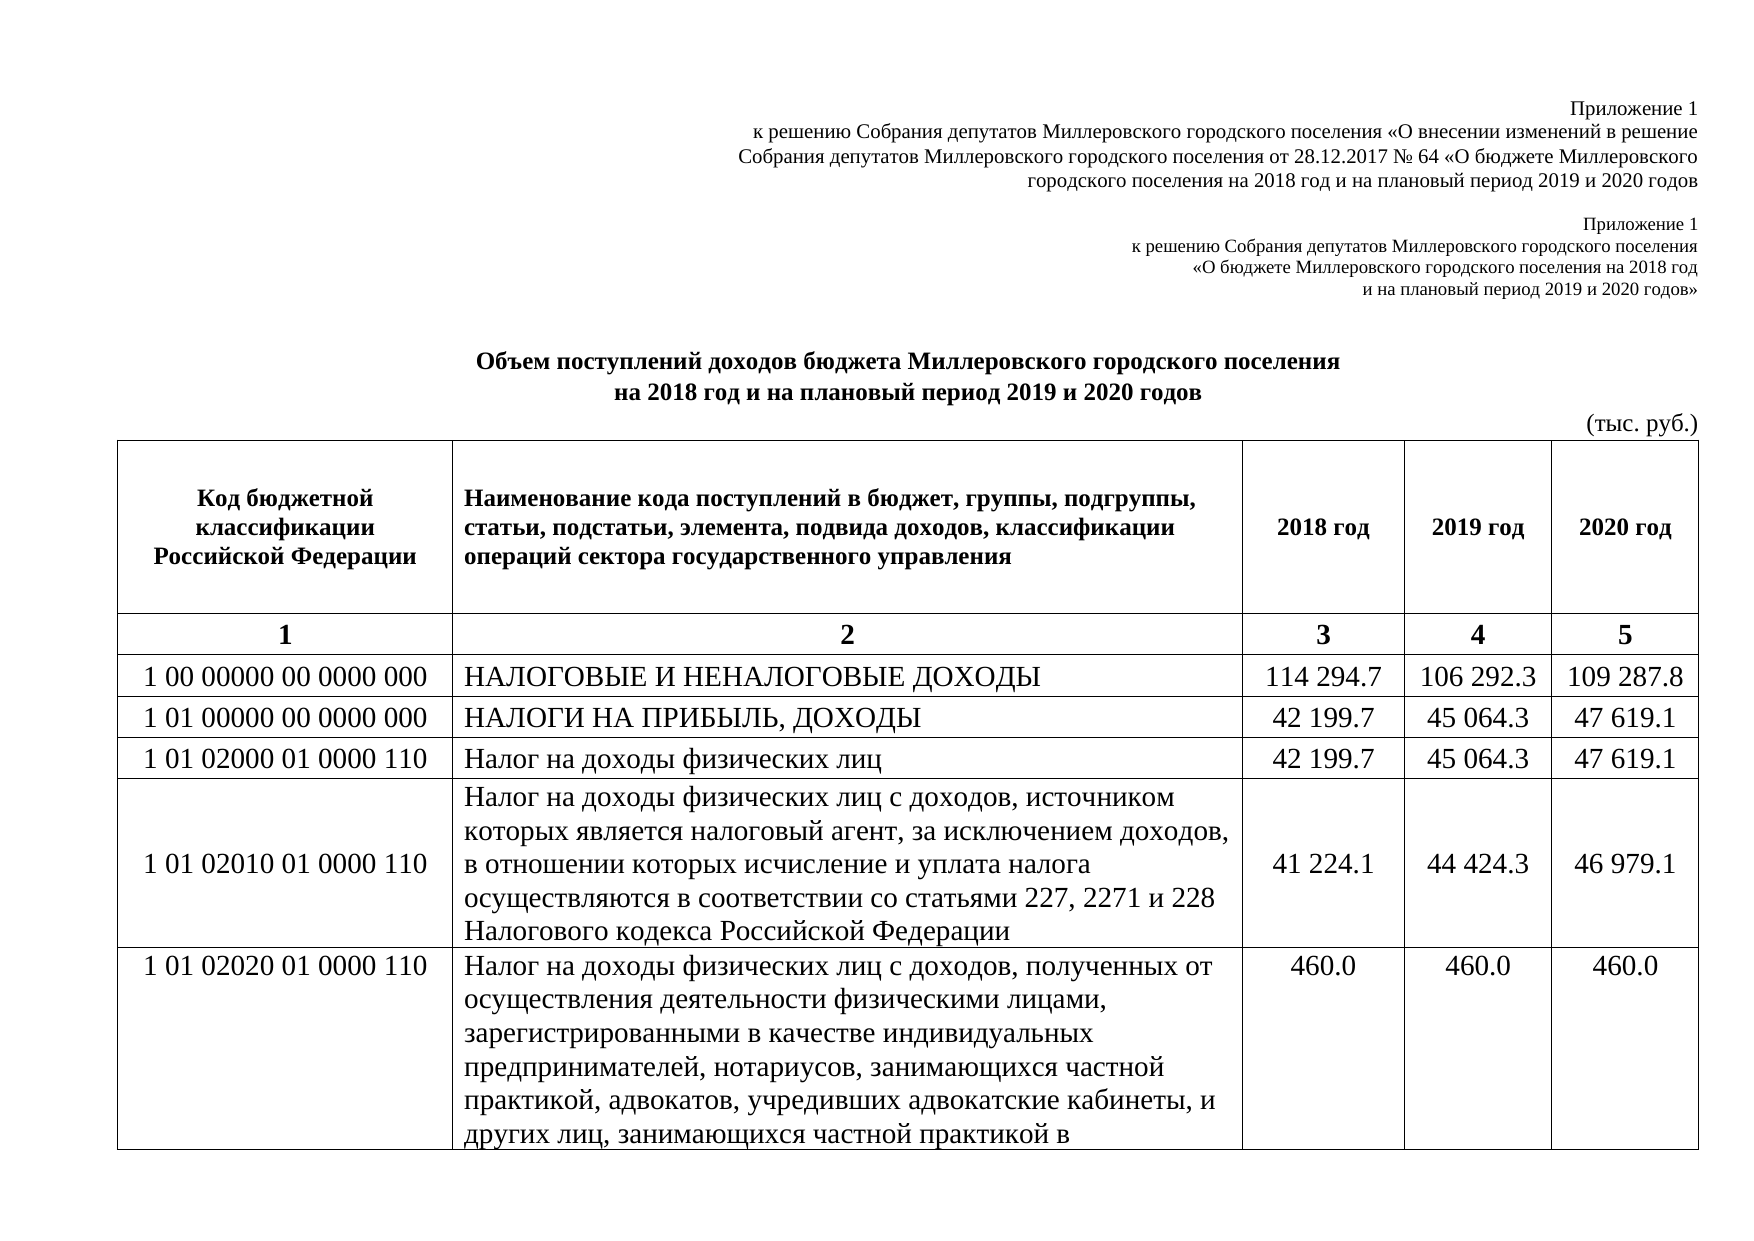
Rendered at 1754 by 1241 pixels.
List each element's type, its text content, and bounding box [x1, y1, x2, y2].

table_header 2019 год [1405, 441, 1551, 613]
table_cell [453, 948, 1242, 1149]
text «О бюджете Миллеровского городского поселения на 2018 год [118, 256, 1698, 278]
table_cell 41 224.1 [1243, 779, 1404, 947]
table_cell 460.0 [1552, 948, 1698, 1149]
table_cell НАЛОГОВЫЕ И НЕНАЛОГОВЫЕ ДОХОДЫ [453, 655, 1242, 696]
table_cell 1 01 00000 00 0000 000 [118, 697, 452, 737]
table_cell Налог на доходы физических лиц с доходов, источником которых является налоговый агент, за исключением доходов, в отношении которых исчисление и уплата налога осуществляются в соответствии со статьями 227, 2271 и 228 Налогового кодекса Российской Федерации [453, 779, 1242, 947]
table_cell 3 [1243, 614, 1404, 654]
table_cell 109 287.8 [1552, 655, 1698, 696]
table_cell 45 064.3 [1405, 738, 1551, 778]
table_cell 1 01 02010 01 0000 110 [118, 779, 452, 947]
table_cell 1 [118, 614, 452, 654]
table_header Наименование кода поступлений в бюджет, группы, подгруппы, статьи, подстатьи, элемента, подвида доходов, классификации операций сектора государственного управления [453, 441, 1242, 613]
text на 2018 год и на плановый период 2019 и 2020 годов [118, 377, 1698, 406]
text городского поселения на 2018 год и на плановый период 2019 и 2020 годов [118, 168, 1698, 192]
table_cell 42 199.7 [1243, 738, 1404, 778]
table_header 2020 год [1552, 441, 1698, 613]
table_cell 45 064.3 [1405, 697, 1551, 737]
text к решению Собрания депутатов Миллеровского городского поселения «О внесении изменений в решение [118, 119, 1698, 143]
table_cell 47 619.1 [1552, 738, 1698, 778]
text Собрания депутатов Миллеровского городского поселения от 28.12.2017 № 64 «О бюджете Миллеровского [118, 143, 1698, 168]
table_cell 460.0 [1243, 948, 1404, 1149]
table_cell 42 199.7 [1243, 697, 1404, 737]
text Приложение 1 [118, 95, 1698, 119]
text (тыс. руб.) [118, 408, 1698, 437]
table_cell 106 292.3 [1405, 655, 1551, 696]
table_cell 114 294.7 [1243, 655, 1404, 696]
table_cell 4 [1405, 614, 1551, 654]
table_cell 1 00 00000 00 0000 000 [118, 655, 452, 696]
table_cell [118, 948, 452, 1149]
table_cell 1 01 02000 01 0000 110 [118, 738, 452, 778]
table_cell НАЛОГИ НА ПРИБЫЛЬ, ДОХОДЫ [453, 697, 1242, 737]
text и на плановый период 2019 и 2020 годов» [118, 278, 1698, 299]
table_cell Налог на доходы физических лиц [453, 738, 1242, 778]
table_header 2018 год [1243, 441, 1404, 613]
table_cell 47 619.1 [1552, 697, 1698, 737]
table_cell 46 979.1 [1552, 779, 1698, 947]
table_header Код бюджетной классификации Российской Федерации [118, 441, 452, 613]
table_cell 44 424.3 [1405, 779, 1551, 947]
text Объем поступлений доходов бюджета Миллеровского городского поселения [118, 346, 1698, 375]
text Приложение 1 [118, 213, 1698, 235]
table_cell 460.0 [1405, 948, 1551, 1149]
table_cell 2 [453, 614, 1242, 654]
text к решению Собрания депутатов Миллеровского городского поселения [118, 235, 1698, 256]
table_cell 5 [1552, 614, 1698, 654]
